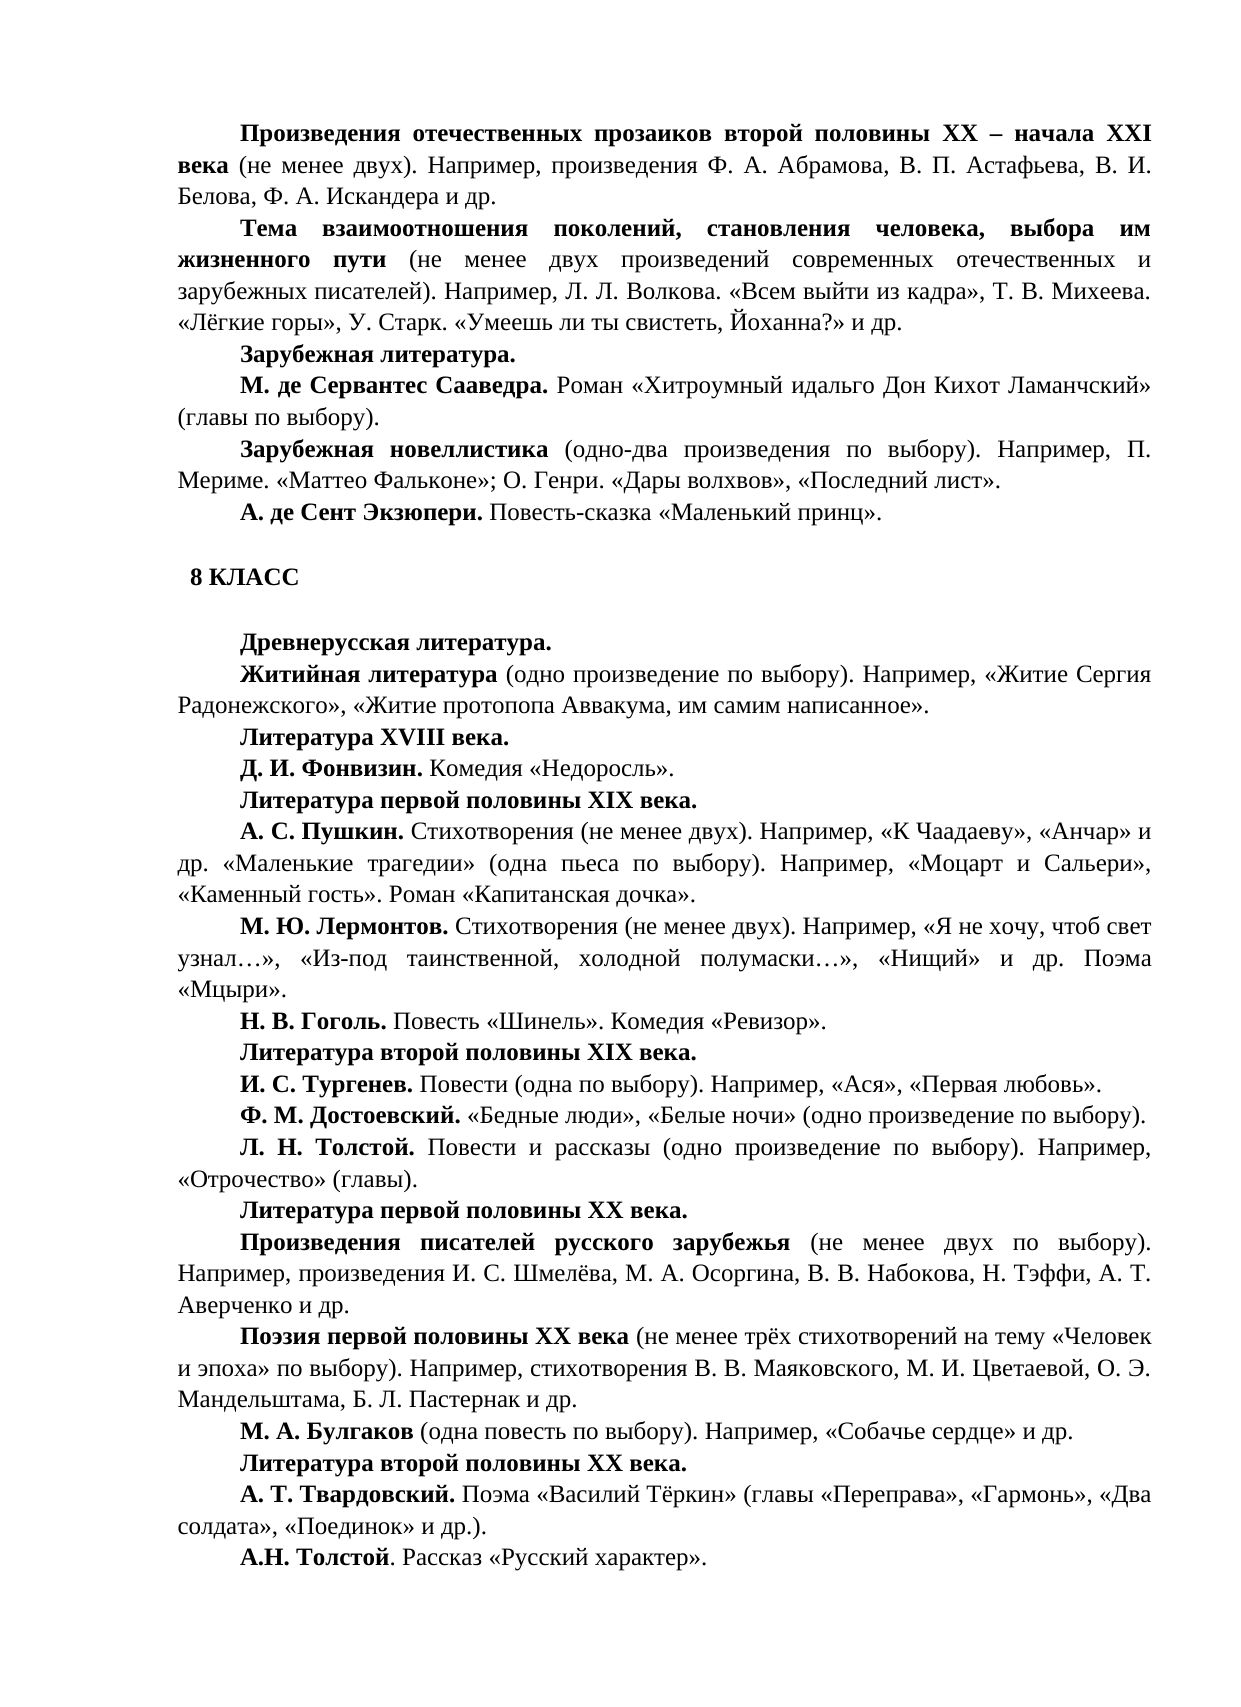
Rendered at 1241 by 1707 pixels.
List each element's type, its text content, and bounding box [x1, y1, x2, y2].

text И. С. Тургенев. Повести ‌(одна по выбору). Например, «Ася», «Первая любовь».‌‌ [177, 1069, 1152, 1098]
text М. де Сервантес Сааведра. Роман «Хитроумный идальго Дон Кихот Ламанчский» ‌(главы по выбору).‌‌ [177, 371, 1152, 431]
text Произведения писателей русского зарубежья ‌(не менее двух по выбору). Например, произведения И. С. Шмелёва, М. А. Осоргина, В. В. Набокова, Н. Тэффи, А. Т. Аверченко и др.‌‌ [177, 1227, 1152, 1319]
text Произведения отечественных прозаиков второй половины XX – начала XXI века ‌(не менее двух). Например, произведения Ф. А. Абрамова, В. П. Астафьева, В. И. Белова, Ф. А. Искандера и др.‌‌ [177, 118, 1152, 210]
text А. С. Пушкин. Стихотворения ‌(не менее двух). Например, «К Чаадаеву», «Анчар» и др. «Маленькие трагедии» (одна пьеса по выбору). Например, «Моцарт и Сальери», «Каменный гость». ‌‌Роман «Капитанская дочка». [177, 816, 1152, 908]
text Литература XVIII века. [177, 722, 1152, 751]
text Н. В. Гоголь. Повесть «Шинель». Комедия «Ревизор». [177, 1006, 1152, 1034]
text Д. И. Фонвизин. Комедия «Недоросль». [177, 753, 1152, 782]
text Древнерусская литература. [177, 627, 1152, 656]
text 8 КЛАСС [190, 562, 1152, 591]
text М. А. Булгаков ‌(одна повесть по выбору). Например, «Собачье сердце» и др.‌‌ [177, 1416, 1152, 1445]
text Ф. М. Достоевский. ‌«Бедные люди», «Белые ночи» (одно произведение по выбору).‌‌ [177, 1101, 1152, 1129]
text М. Ю. Лермонтов. Стихотворения ‌(не менее двух). Например, «Я не хочу, чтоб свет узнал…», «Из-под таинственной, холодной полумаски…», «Нищий» и др.‌‌ Поэма «Мцыри». [177, 911, 1152, 1003]
text Литература первой половины XX века. [177, 1195, 1152, 1224]
text Тема взаимоотношения поколений, становления человека, выбора им жизненного пути ‌(не менее двух произведений современных отечественных и зарубежных писателей). Например, Л. Л. Волкова. «Всем выйти из кадра», Т. В. Михеева. «Лёгкие горы», У. Старк. «Умеешь ли ты свистеть, Йоханна?» и др.‌‌ [177, 213, 1152, 336]
text Зарубежная новеллистика ‌(одно-два произведения по выбору). Например, П. Мериме. «Маттео Фальконе»; О. Генри. «Дары волхвов», «Последний лист».‌‌ [177, 434, 1152, 494]
text А. де Сент Экзюпери. Повесть-сказка «Маленький принц». [177, 497, 1152, 526]
text Зарубежная литература. [177, 339, 1152, 368]
text Поэзия первой половины ХХ века (не менее трёх стихотворений на тему «Человек и эпоха» по выбору). Например, стихотворения В. В. Маяковского, М. И. Цветаевой, О. Э. Мандельштама, Б. Л. Пастернак и др. [177, 1321, 1152, 1413]
text А. Т. Твардовский. Поэма «Василий Тёркин» ‌(главы «Переправа», «Гармонь», «Два солдата», «Поединок» и др.).‌‌ [177, 1479, 1152, 1539]
text Литература второй половины XX века. [177, 1448, 1152, 1476]
text А.Н. Толстой. Рассказ «Русский характер». [177, 1542, 1152, 1571]
text Литература второй половины XIX века. [177, 1037, 1152, 1066]
text Житийная литература ‌(одно произведение по выбору). Например, «Житие Сергия Радонежского», «Житие протопопа Аввакума, им самим написанное».‌‌ [177, 659, 1152, 719]
text Л. Н. Толстой. Повести и рассказы ‌(одно произведение по выбору). Например, «Отрочество» (главы).‌‌ [177, 1132, 1152, 1192]
text Литература первой половины XIX века. [177, 785, 1152, 814]
